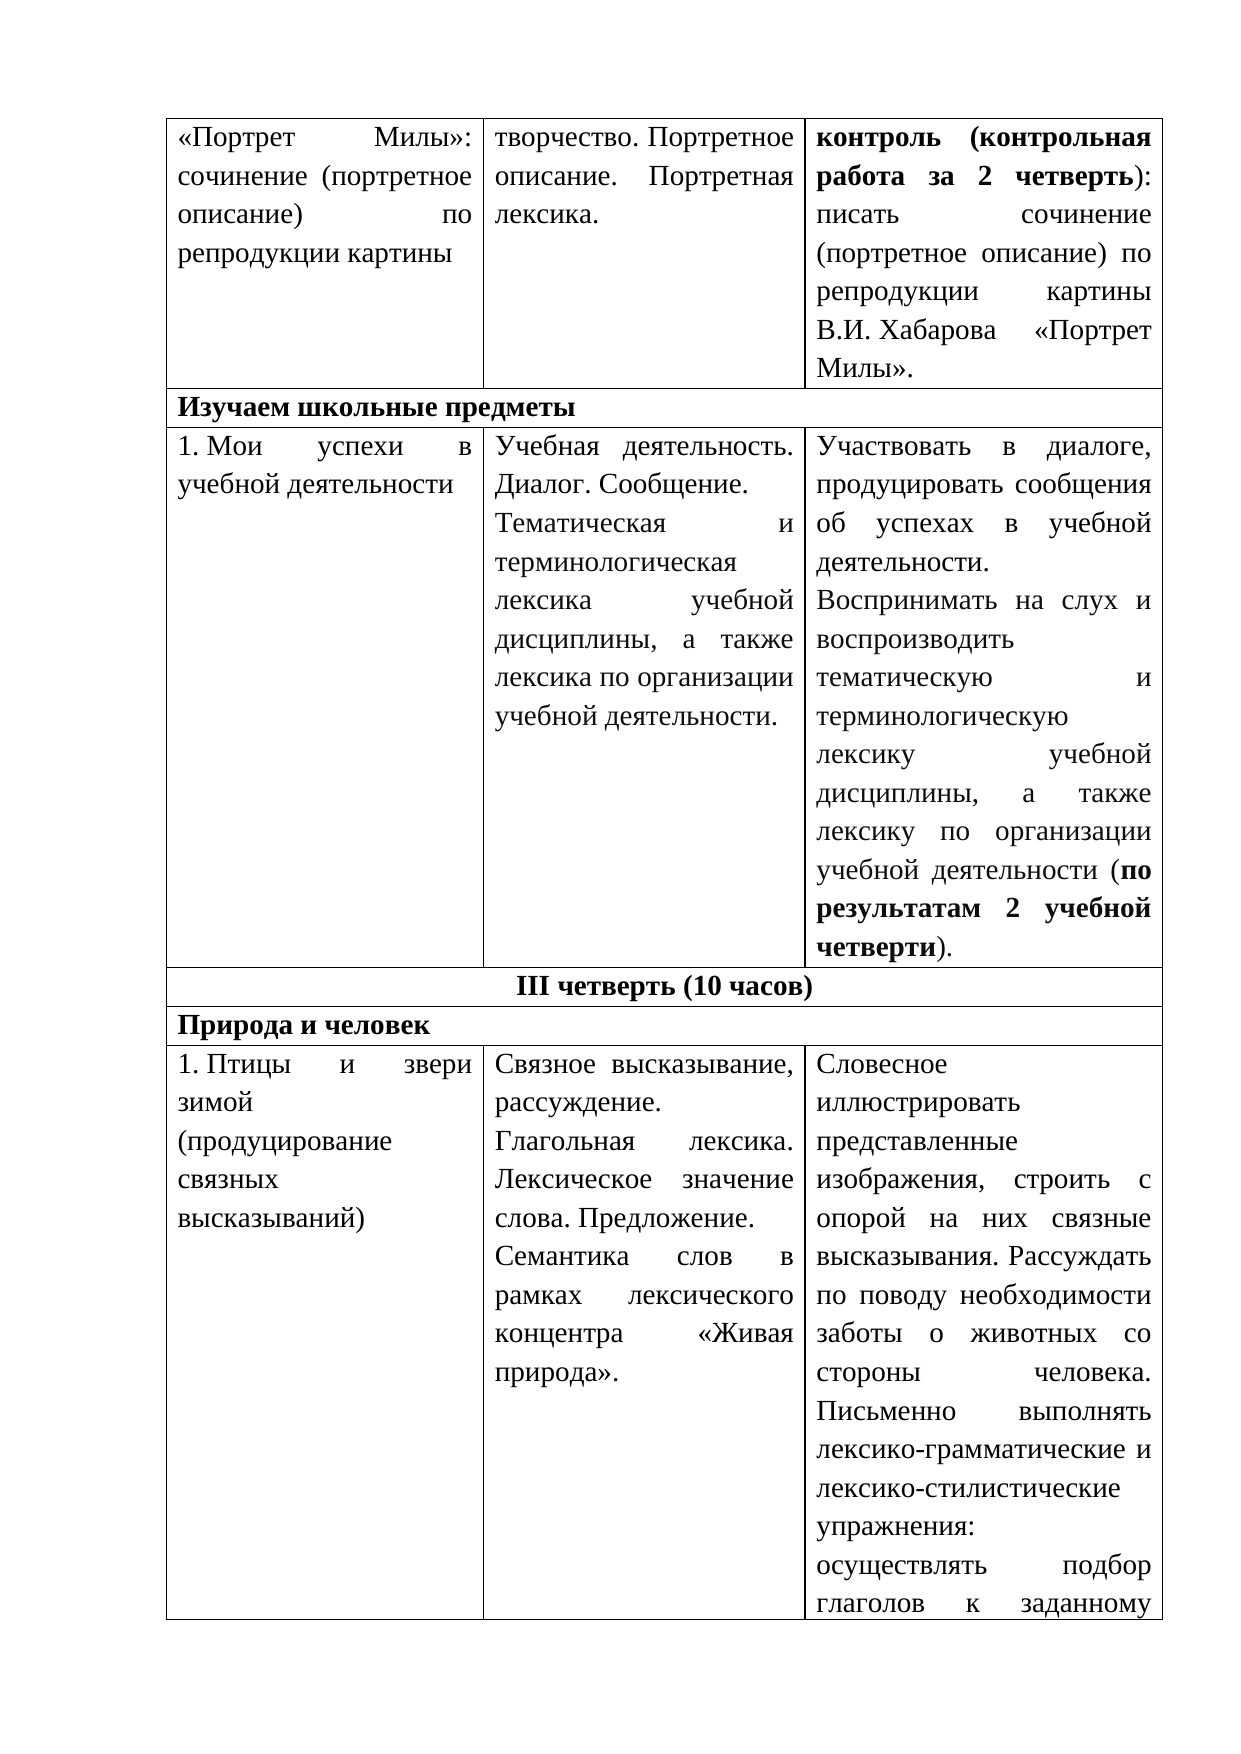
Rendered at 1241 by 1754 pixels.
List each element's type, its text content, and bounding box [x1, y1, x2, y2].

table_cell 1. Мои успехи в учебной деятельности [167, 428, 483, 967]
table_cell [484, 119, 804, 388]
table_cell Учебная деятельность. Диалог. Сообщение. Тематическая и терминологическая лексика учебной дисциплины, а также лексика по организации учебной деятельности. [484, 428, 804, 967]
table_cell Участвовать в диалоге, продуцировать сообщения об успехах в учебной деятельности. Воспринимать на слух и воспроизводить тематическую и терминологическую лексику учебной дисциплины, а также лексику по организации учебной деятельности (по результатам 2 учебной четверти). [806, 428, 1162, 967]
table_cell III четверть (10 часов) [167, 968, 1162, 1006]
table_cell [806, 1046, 1162, 1619]
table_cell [167, 119, 483, 388]
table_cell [484, 1046, 804, 1619]
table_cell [806, 119, 1162, 388]
table_cell Изучаем школьные предметы [167, 389, 1162, 427]
table_cell Природа и человек [167, 1007, 1162, 1045]
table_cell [167, 1046, 483, 1619]
